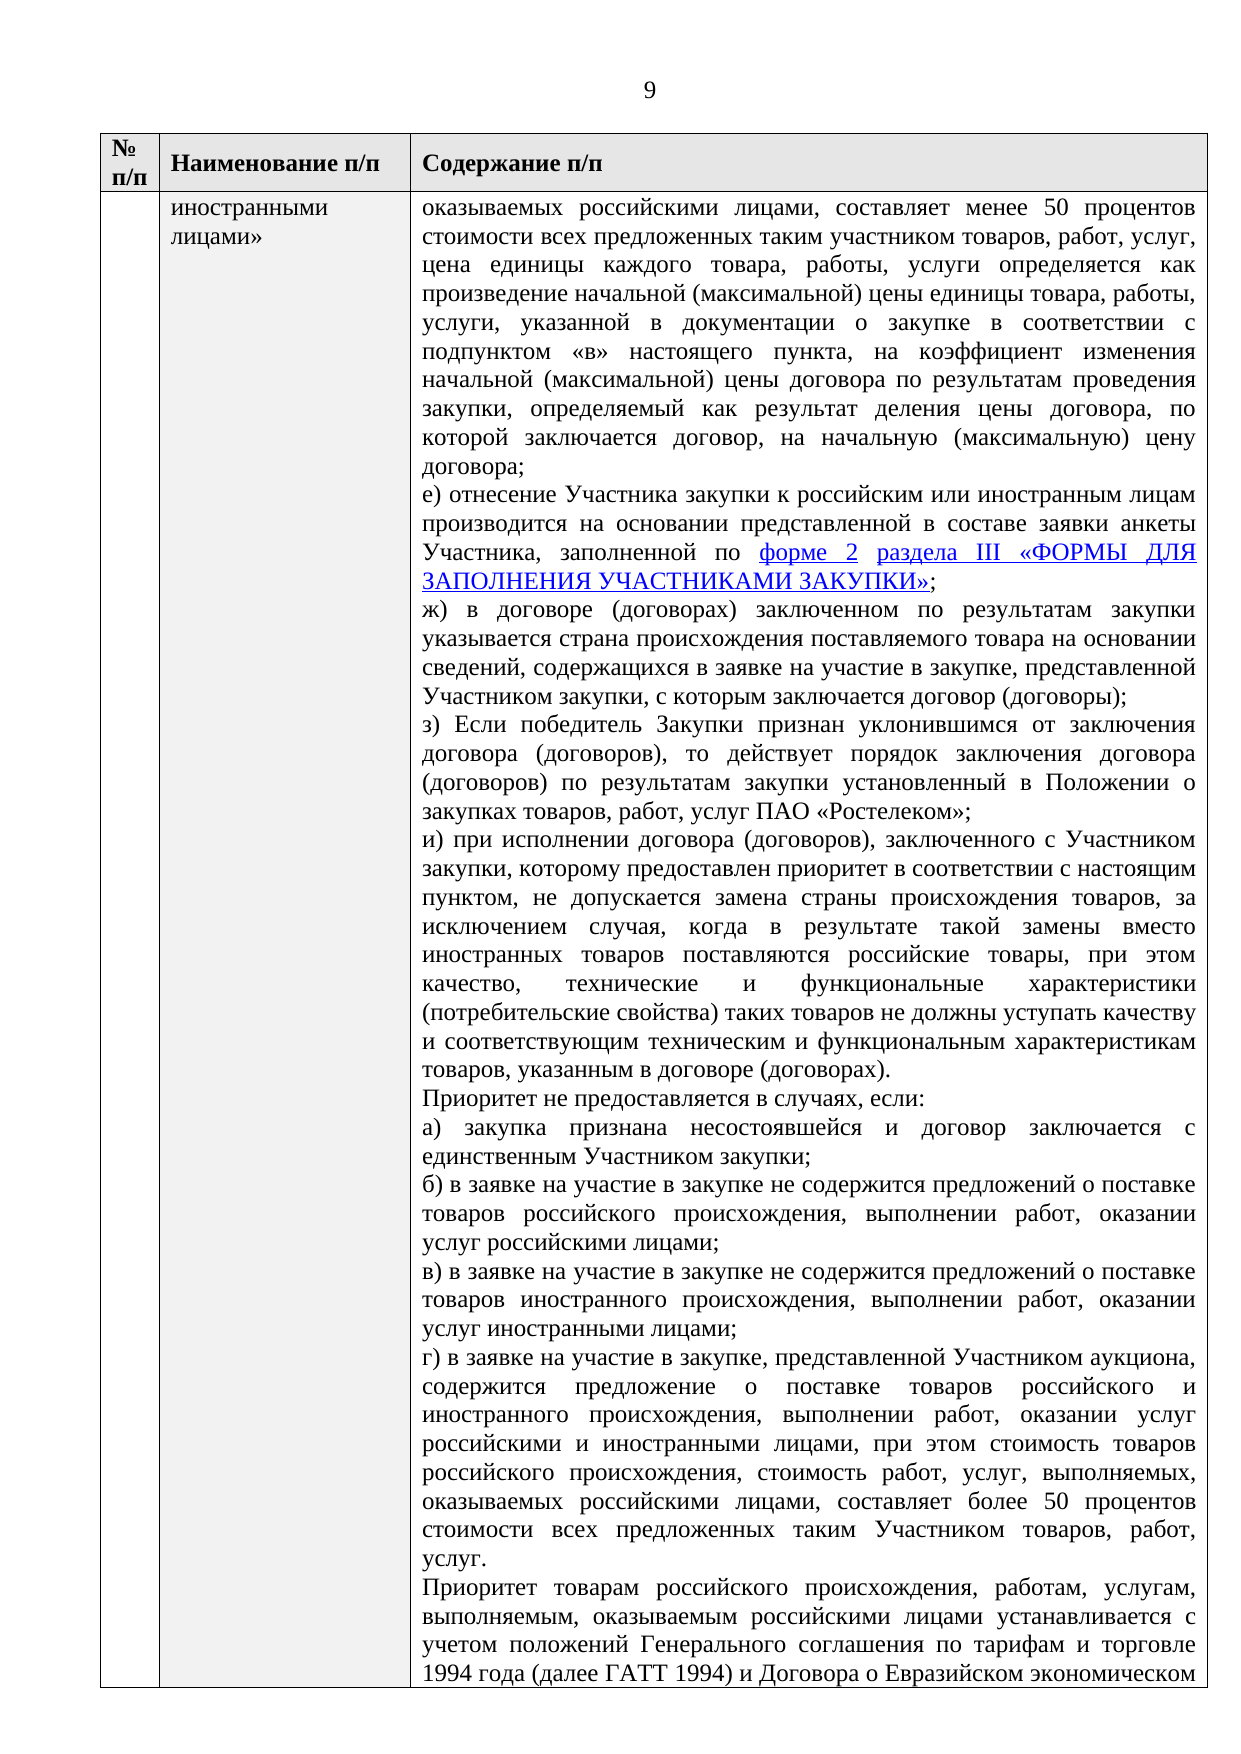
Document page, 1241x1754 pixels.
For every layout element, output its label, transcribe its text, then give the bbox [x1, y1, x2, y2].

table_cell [160, 192, 410, 1687]
table_header Содержание п/п [411, 134, 1207, 191]
table_cell [101, 192, 159, 1687]
table_header Наименование п/п [160, 134, 410, 191]
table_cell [411, 192, 1207, 1687]
table_header № п/п [101, 134, 159, 191]
